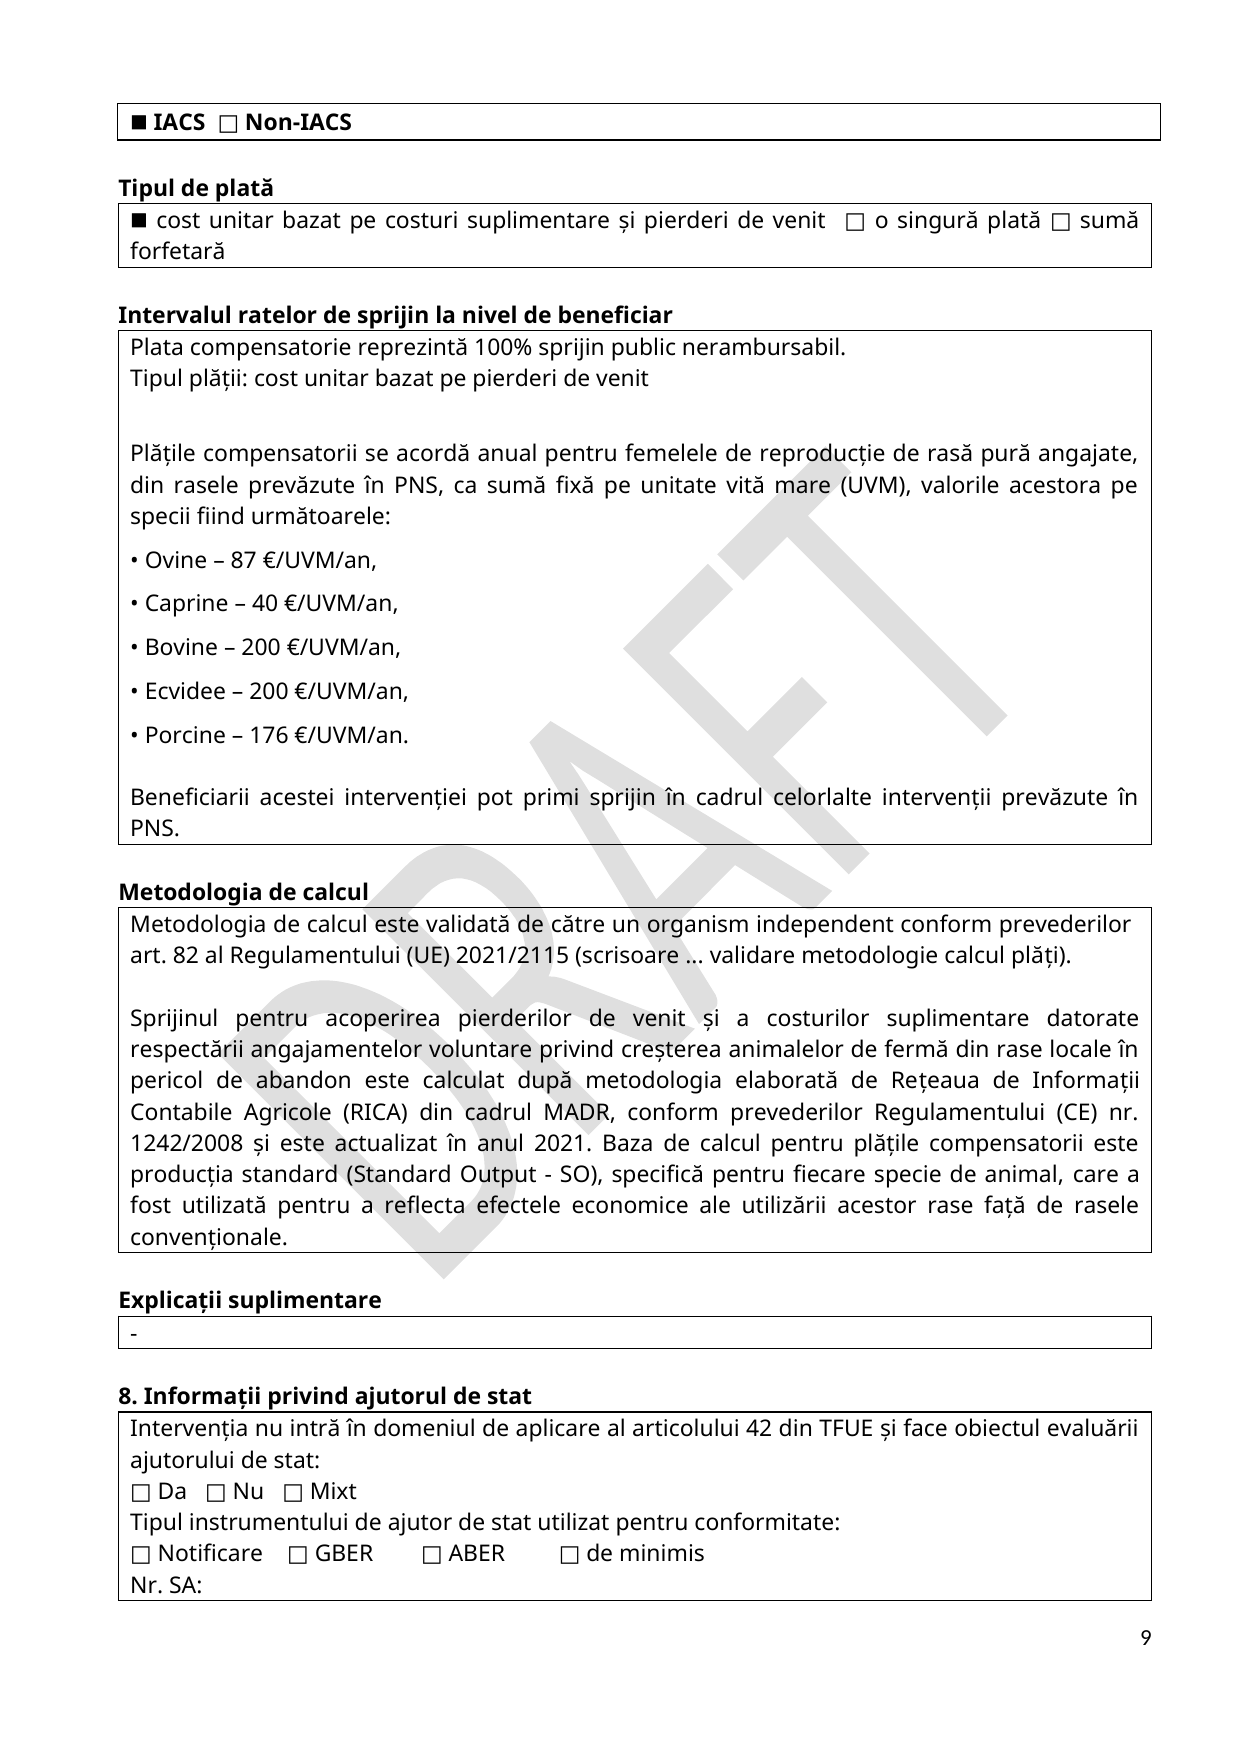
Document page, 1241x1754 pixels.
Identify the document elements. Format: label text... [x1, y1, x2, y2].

table_header Plata compensatorie reprezintă 100% sprijin public nerambursabil. Tipul plății: cost unitar bazat pe pierderi de venit Plăţile compensatorii se acordă anual pentru femelele de reproducție de rasă pură angajate, din rasele prevăzute în PNS, ca sumă fixă pe unitate vită mare (UVM), valorile acestora pe specii fiind următoarele: • Ovine – 87 €/UVM/an, • Caprine – 40 €/UVM/an, • Bovine – 200 €/UVM/an, • Ecvidee – 200 €/UVM/an, • Porcine – 176 €/UVM/an. Beneficiarii acestei intervenției pot primi sprijin în cadrul celorlalte intervenții prevăzute în PNS. [119, 331, 1151, 844]
text Tipul de plată [118, 172, 1152, 203]
text Explicații suplimentare [118, 1284, 1152, 1316]
text 8. Informații privind ajutorul de stat [118, 1380, 1152, 1411]
text Metodologia de calcul [118, 876, 1152, 907]
table_header Metodologia de calcul este validată de către un organism independent conform prevederilor art. 82 al Regulamentului (UE) 2021/2115 (scrisoare ... validare metodologie calcul plăţi). Sprijinul pentru acoperirea pierderilor de venit și a costurilor suplimentare datorate respectării angajamentelor voluntare privind creșterea animalelor de fermă din rase locale în pericol de abandon este calculat după metodologia elaborată de Reţeaua de Informaţii Contabile Agricole (RICA) din cadrul MADR, conform prevederilor Regulamentului (CE) nr. 1242/2008 și este actualizat în anul 2021. Baza de calcul pentru plățile compensatorii este producția standard (Standard Output - SO), specifică pentru fiecare specie de animal, care a fost utilizată pentru a reflecta efectele economice ale utilizării acestor rase față de rasele convenționale. [119, 908, 1151, 1252]
table_header cost unitar bazat pe costuri suplimentare și pierderi de venit □ o singură plată □ sumă forfetară [119, 204, 1151, 267]
text IACS □ Non-IACS [118, 104, 1160, 139]
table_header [119, 1413, 1151, 1600]
table_header - [119, 1317, 1151, 1348]
text Intervalul ratelor de sprijin la nivel de beneficiar [118, 299, 1152, 330]
